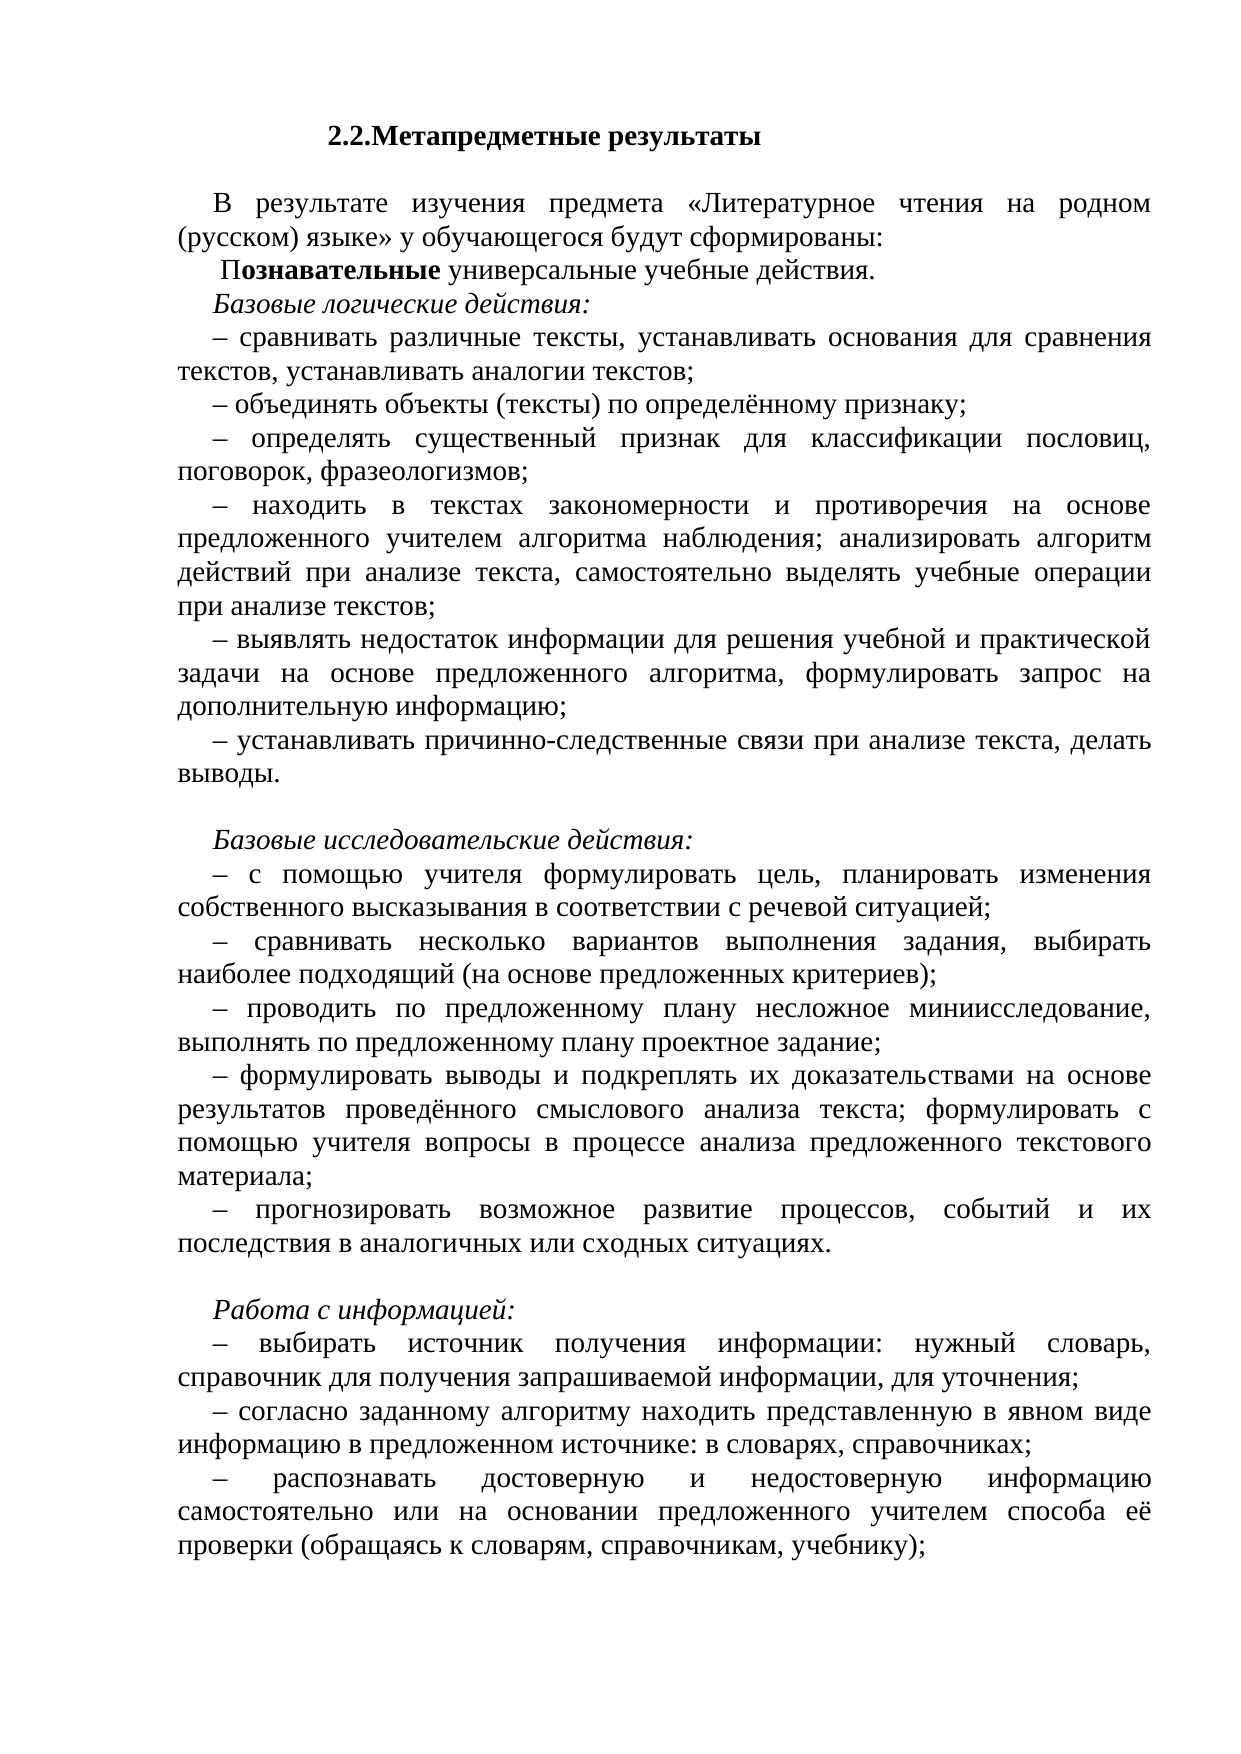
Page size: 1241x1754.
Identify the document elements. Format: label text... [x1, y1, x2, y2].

text – с помощью учителя формулировать цель, планировать изменения собственного высказывания в соответствии с речевой ситуацией; [177, 856, 1152, 923]
text Работа с информацией: [177, 1292, 1152, 1326]
text – распознавать достоверную и недостоверную информацию самостоятельно или на основании предложенного учителем способа её проверки (обращаясь к словарям, справочникам, учебнику); [177, 1460, 1152, 1560]
text Базовые исследовательские действия: [177, 822, 1152, 856]
text – определять существенный признак для классификации пословиц, поговорок, фразеологизмов; [177, 420, 1152, 487]
text – устанавливать причинно-следственные связи при анализе текста, делать выводы. [177, 722, 1152, 789]
text В результате изучения предмета «Литературное чтения на родном (русском) языке» у обучающегося будут сформированы: [177, 185, 1152, 252]
text – прогнозировать возможное развитие процессов, событий и их последствия в аналогичных или сходных ситуациях. [177, 1191, 1152, 1258]
text – сравнивать различные тексты, устанавливать основания для сравнения текстов, устанавливать аналогии текстов; [177, 319, 1152, 386]
list 2.2.Метапредметные результаты [327, 118, 1152, 152]
text – сравнивать несколько вариантов выполнения задания, выбирать наиболее подходящий (на основе предложенных критериев); [177, 923, 1152, 990]
text – находить в текстах закономерности и противоречия на основе предложенного учителем алгоритма наблюдения; анализировать алгоритм действий при анализе текста, самостоятельно выделять учебные операции при анализе текстов; [177, 487, 1152, 621]
text – объединять объекты (тексты) по определённому признаку; [177, 386, 1152, 420]
text – согласно заданному алгоритму находить представленную в явном виде информацию в предложенном источнике: в словарях, справочниках; [177, 1393, 1152, 1460]
text – формулировать выводы и подкреплять их доказательствами на основе результатов проведённого смыслового анализа текста; формулировать с помощью учителя вопросы в процессе анализа предложенного текстового материала; [177, 1057, 1152, 1191]
text Базовые логические действия: [177, 286, 1152, 319]
text Познавательные универсальные учебные действия. [177, 252, 1152, 286]
text – выявлять недостаток информации для решения учебной и практической задачи на основе предложенного алгоритма, формулировать запрос на дополнительную информацию; [177, 621, 1152, 722]
text – проводить по предложенному плану несложное миниисследование, выполнять по предложенному плану проектное задание; [177, 990, 1152, 1057]
text – выбирать источник получения информации: нужный словарь, справочник для получения запрашиваемой информации, для уточнения; [177, 1326, 1152, 1393]
